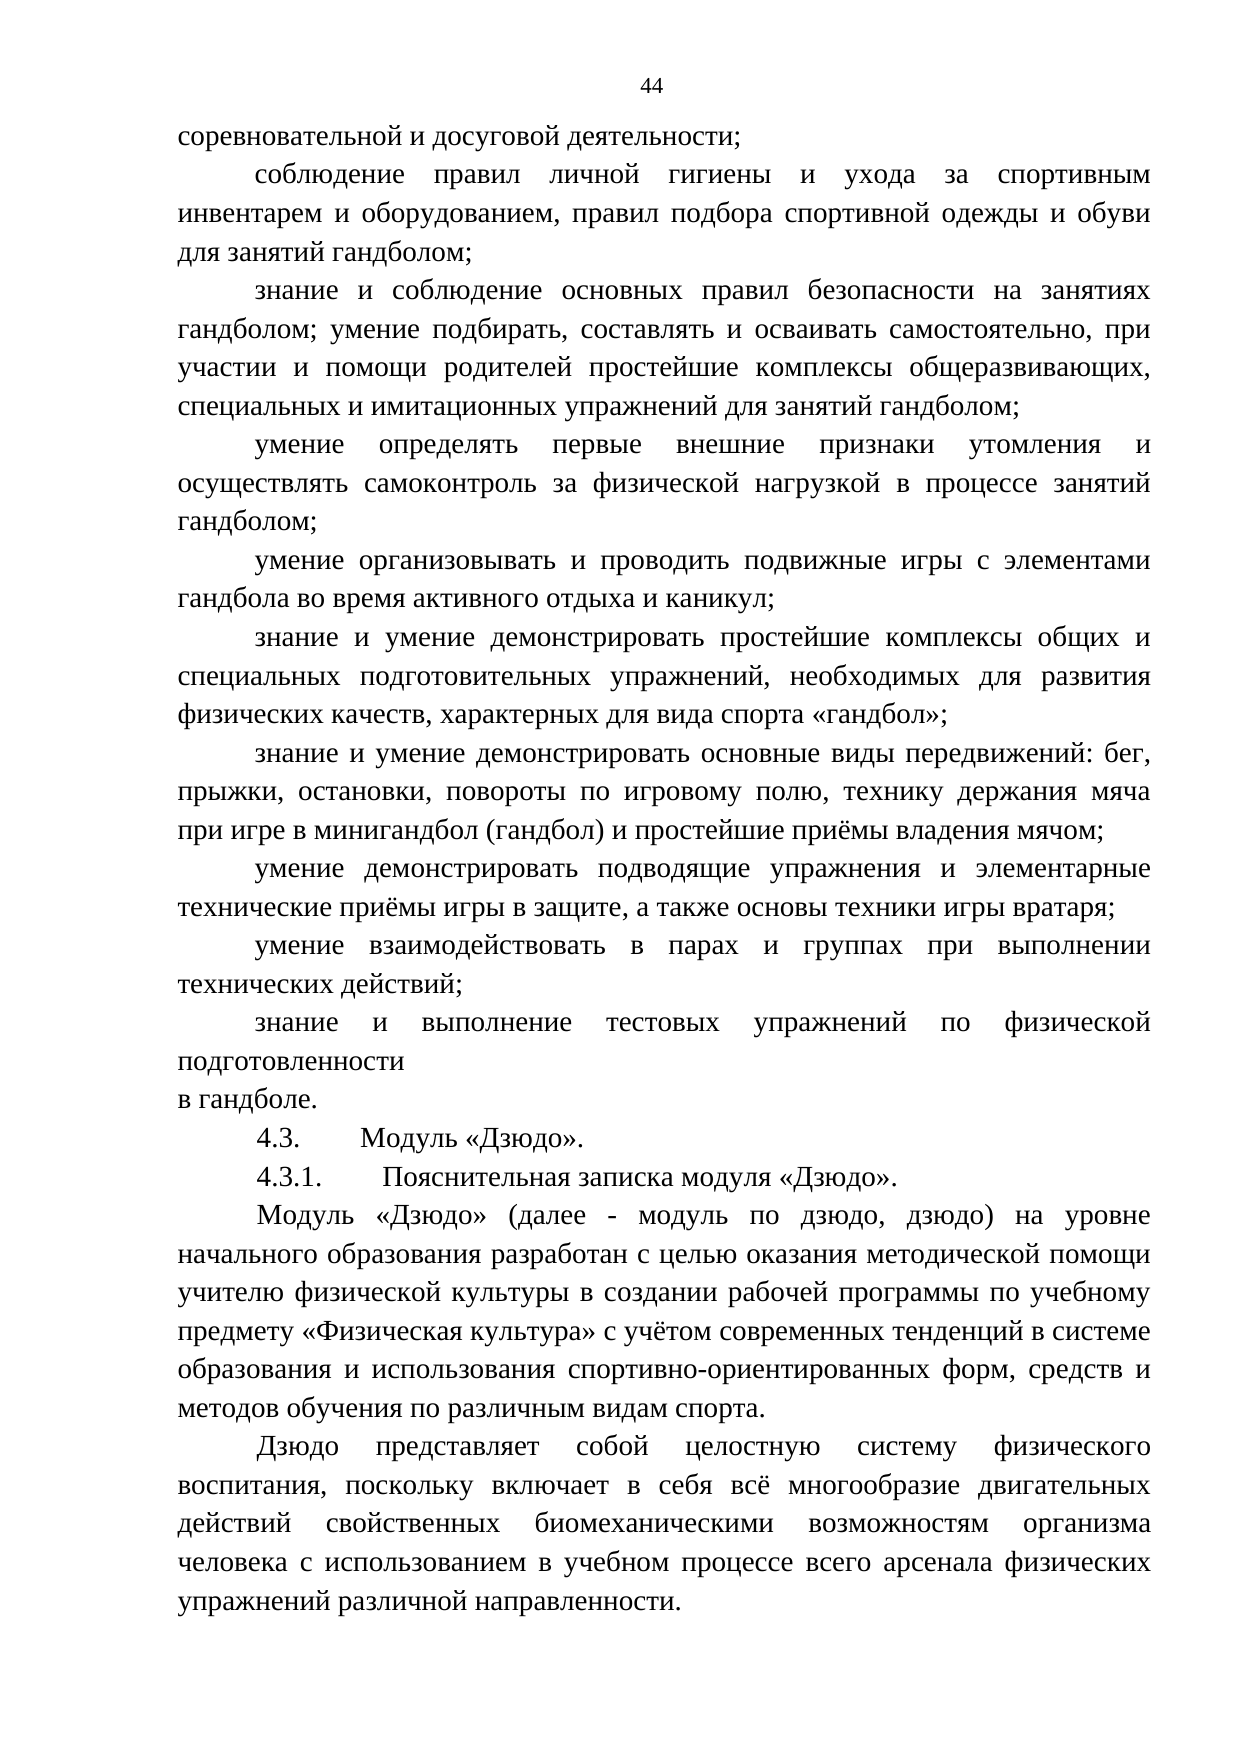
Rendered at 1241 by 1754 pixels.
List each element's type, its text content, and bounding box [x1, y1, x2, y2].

text в гандболе. [177, 1082, 1152, 1115]
text умение демонстрировать подводящие упражнения и элементарные технические приёмы игры в защите, а также основы техники игры вратаря; [177, 850, 1152, 922]
text умение определять первые внешние признаки утомления и осуществлять самоконтроль за физической нагрузкой в процессе занятий гандболом; [177, 426, 1152, 537]
text знание и соблюдение основных правил безопасности на занятиях гандболом; умение подбирать, составлять и осваивать самостоятельно, при участии и помощи родителей простейшие комплексы общеразвивающих, специальных и имитационных упражнений для занятий гандболом; [177, 272, 1152, 421]
text умение взаимодействовать в парах и группах при выполнении технических действий; [177, 927, 1152, 999]
text Дзюдо представляет собой целостную систему физического воспитания, поскольку включает в себя всё многообразие двигательных действий свойственных биомеханическими возможностям организма человека с использованием в учебном процессе всего арсенала физических упражнений различной направленности. [177, 1428, 1152, 1616]
text знание и умение демонстрировать простейшие комплексы общих и специальных подготовительных упражнений, необходимых для развития физических качеств, характерных для вида спорта «гандбол»; [177, 619, 1152, 730]
list Пояснительная записка модуля «Дзюдо». [177, 1159, 1152, 1192]
text Модуль «Дзюдо» (далее - модуль по дзюдо, дзюдо) на уровне начального образования разработан с целью оказания методической помощи учителю физической культуры в создании рабочей программы по учебному предмету «Физическая культура» с учётом современных тенденций в системе образования и использования спортивно-ориентированных форм, средств и методов обучения по различным видам спорта. [177, 1197, 1152, 1423]
text соблюдение правил личной гигиены и ухода за спортивным инвентарем и оборудованием, правил подбора спортивной одежды и обуви для занятий гандболом; [177, 157, 1152, 267]
text умение организовывать и проводить подвижные игры с элементами гандбола во время активного отдыха и каникул; [177, 542, 1152, 614]
text знание и выполнение тестовых упражнений по физической подготовленности [177, 1004, 1152, 1077]
list Модуль «Дзюдо». [177, 1120, 1152, 1154]
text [177, 118, 1152, 152]
text знание и умение демонстрировать основные виды передвижений: бег, прыжки, остановки, повороты по игровому полю, технику держания мяча при игре в минигандбол (гандбол) и простейшие приёмы владения мячом; [177, 735, 1152, 845]
